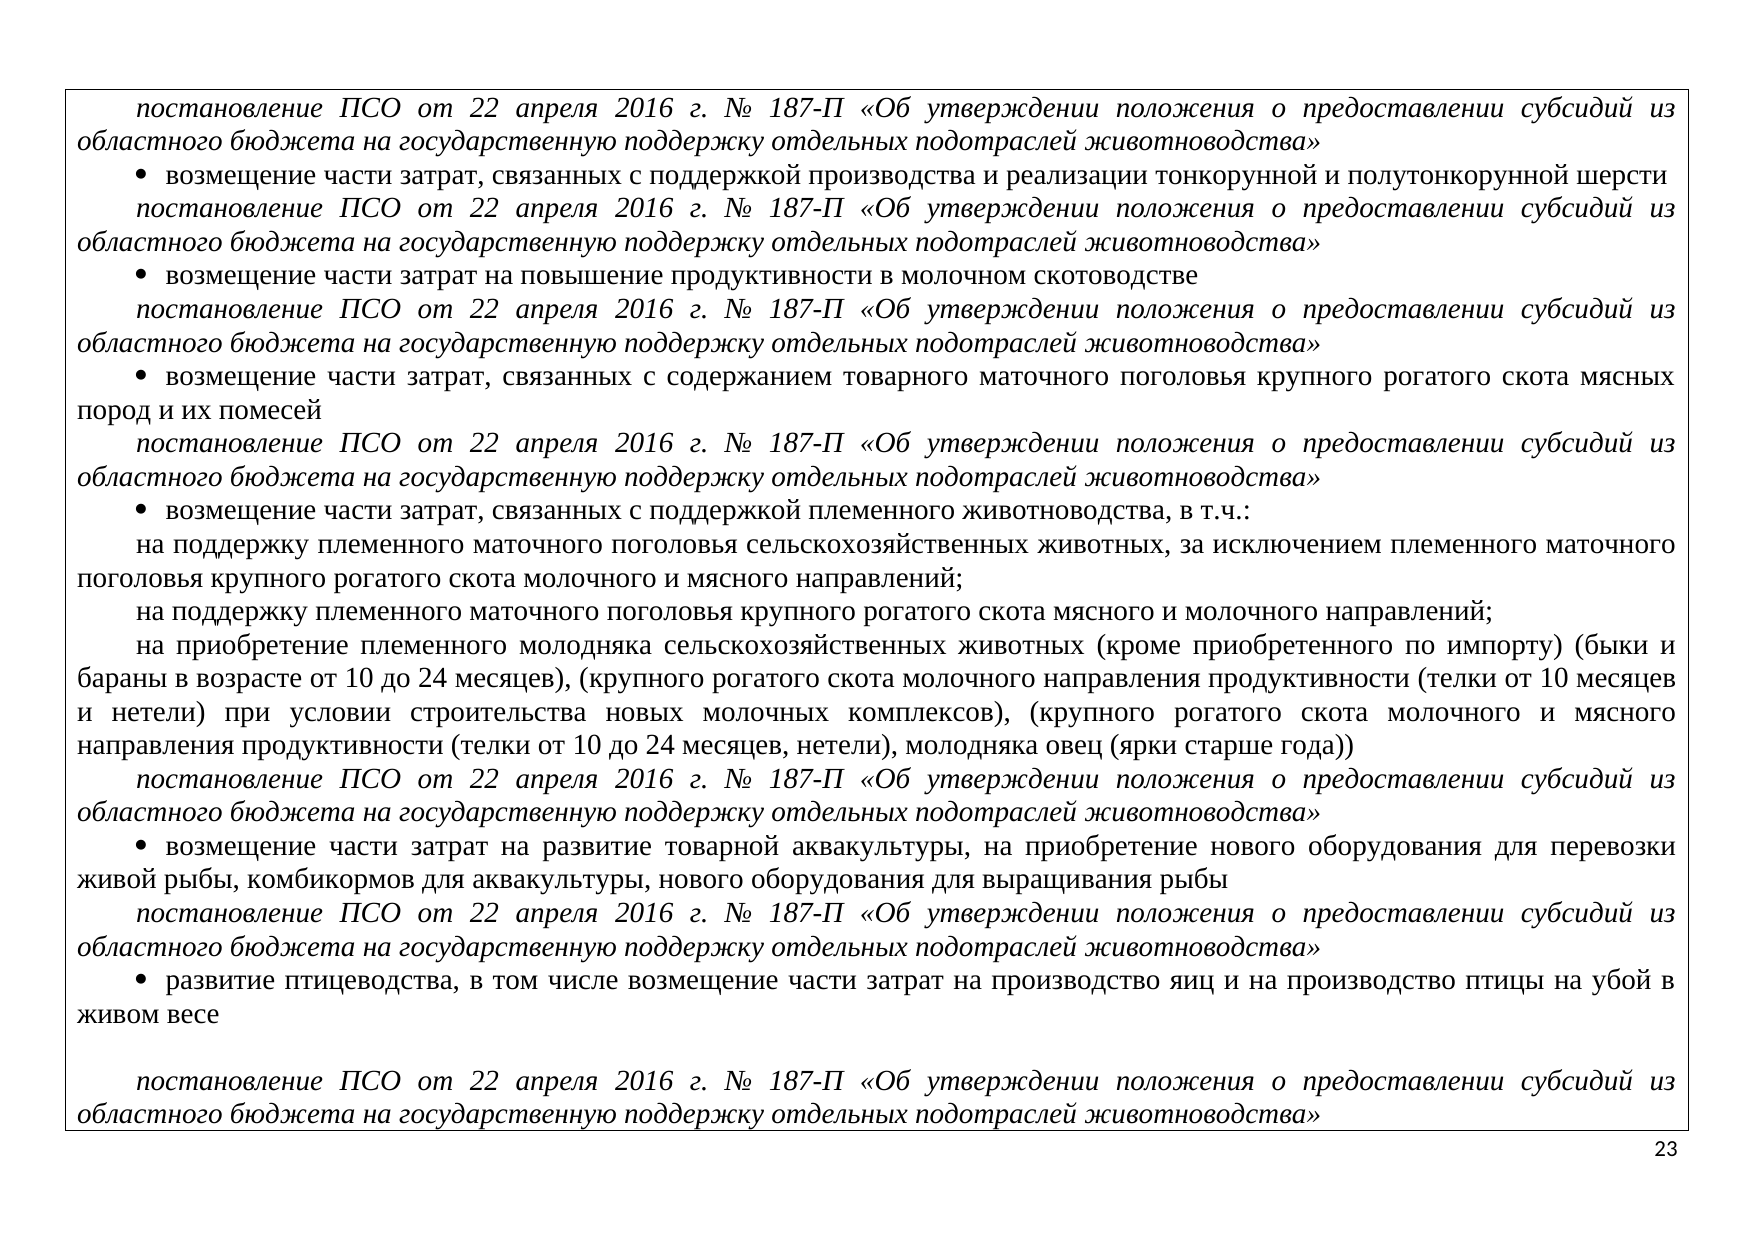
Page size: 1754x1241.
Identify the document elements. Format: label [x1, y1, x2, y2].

table_cell [66, 90, 1688, 1130]
